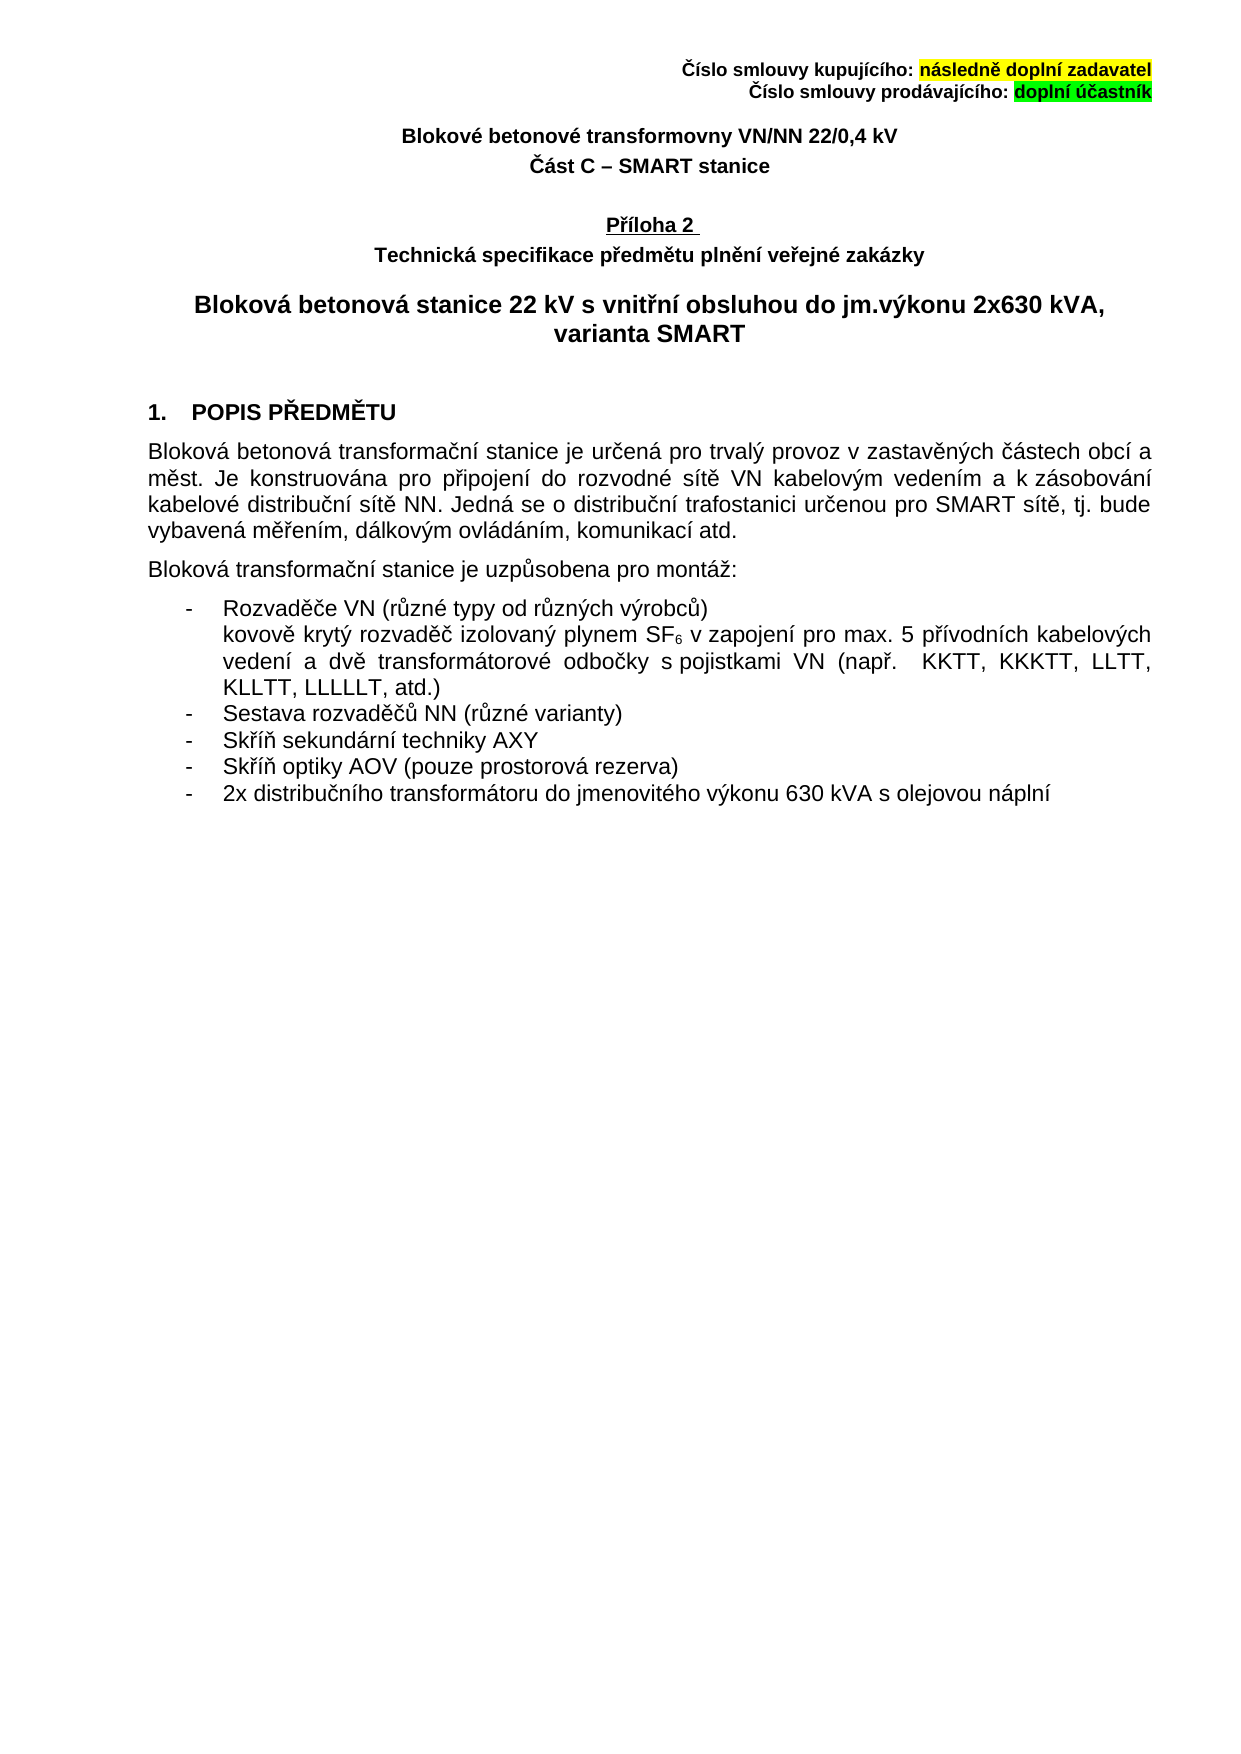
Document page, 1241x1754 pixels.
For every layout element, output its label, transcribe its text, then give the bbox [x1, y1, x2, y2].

text Bloková transformační stanice je uzpůsobena pro montáž: [148, 556, 1152, 582]
list Skříň optiky AOV (pouze prostorová rezerva) [185, 753, 1152, 779]
text Technická specifikace předmětu plnění veřejné zakázky [148, 237, 1152, 266]
text Bloková betonová stanice 22 kV s vnitřní obsluhou do jm.výkonu 2x630 kVA, varianta SMART [148, 291, 1152, 348]
list Sestava rozvaděčů NN (různé varianty) [185, 700, 1152, 727]
list Popis předmětu [148, 399, 1152, 426]
list 2x distribučního transformátoru do jmenovitého výkonu 630 kVA s olejovou náplní [185, 779, 1152, 806]
text Příloha 2 [148, 208, 1152, 237]
list kovově krytý rozvaděč izolovaný plynem SF6 v zapojení pro max. 5 přívodních kabelových vedení a dvě transformátorové odbočky s pojistkami VN (např. KKTT, KKKTT, LLTT, KLLTT, LLLLLT, atd.) [223, 621, 1152, 700]
list Skříň sekundární techniky AXY [185, 727, 1152, 753]
text Bloková betonová transformační stanice je určená pro trvalý provoz v zastavěných částech obcí a měst. Je konstruována pro připojení do rozvodné sítě VN kabelovým vedením a k zásobování kabelové distribuční sítě NN. Jedná se o distribuční trafostanici určenou pro SMART sítě, tj. bude vybavená měřením, dálkovým ovládáním, komunikací atd. [148, 438, 1152, 544]
list Rozvaděče VN (různé typy od různých výrobců) [185, 595, 1152, 621]
